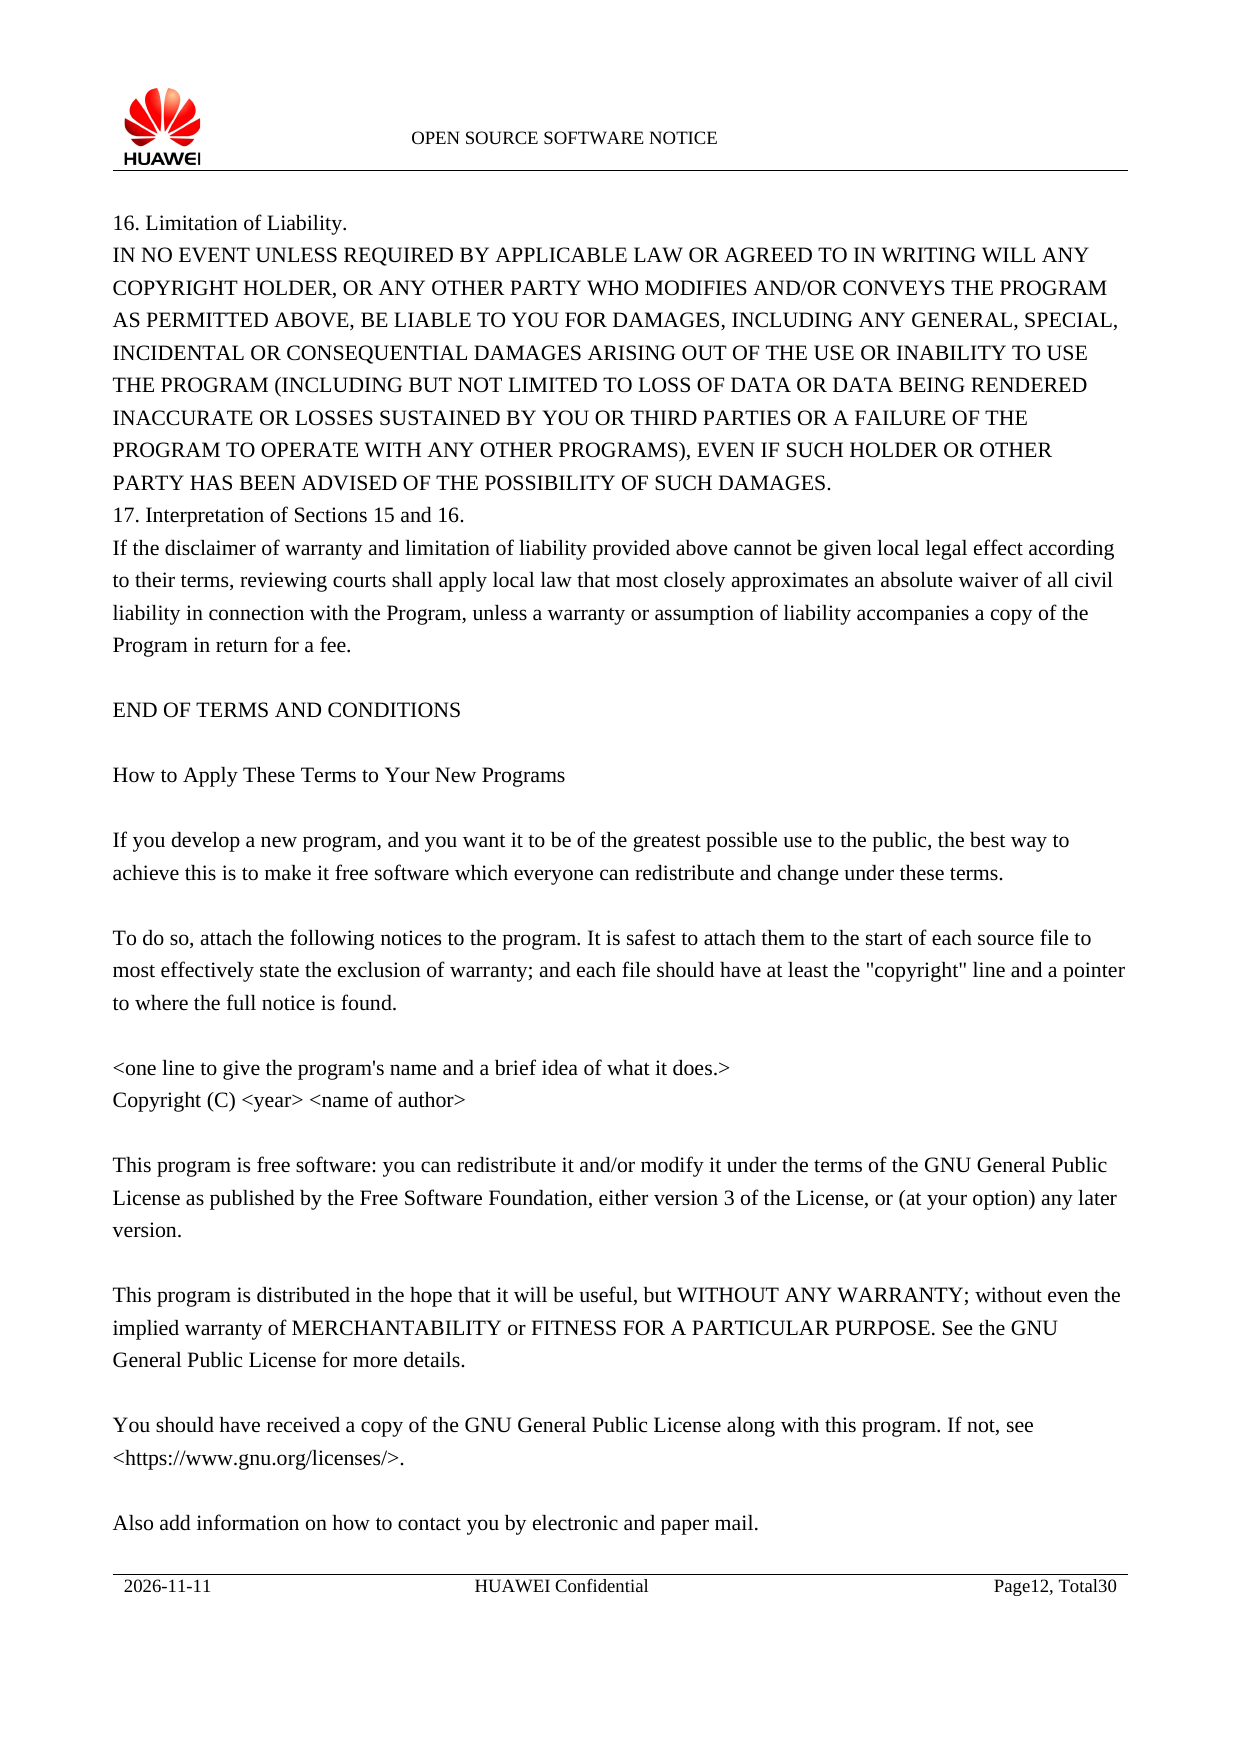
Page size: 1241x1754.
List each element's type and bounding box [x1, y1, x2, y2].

picture [124, 88, 201, 165]
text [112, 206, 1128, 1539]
